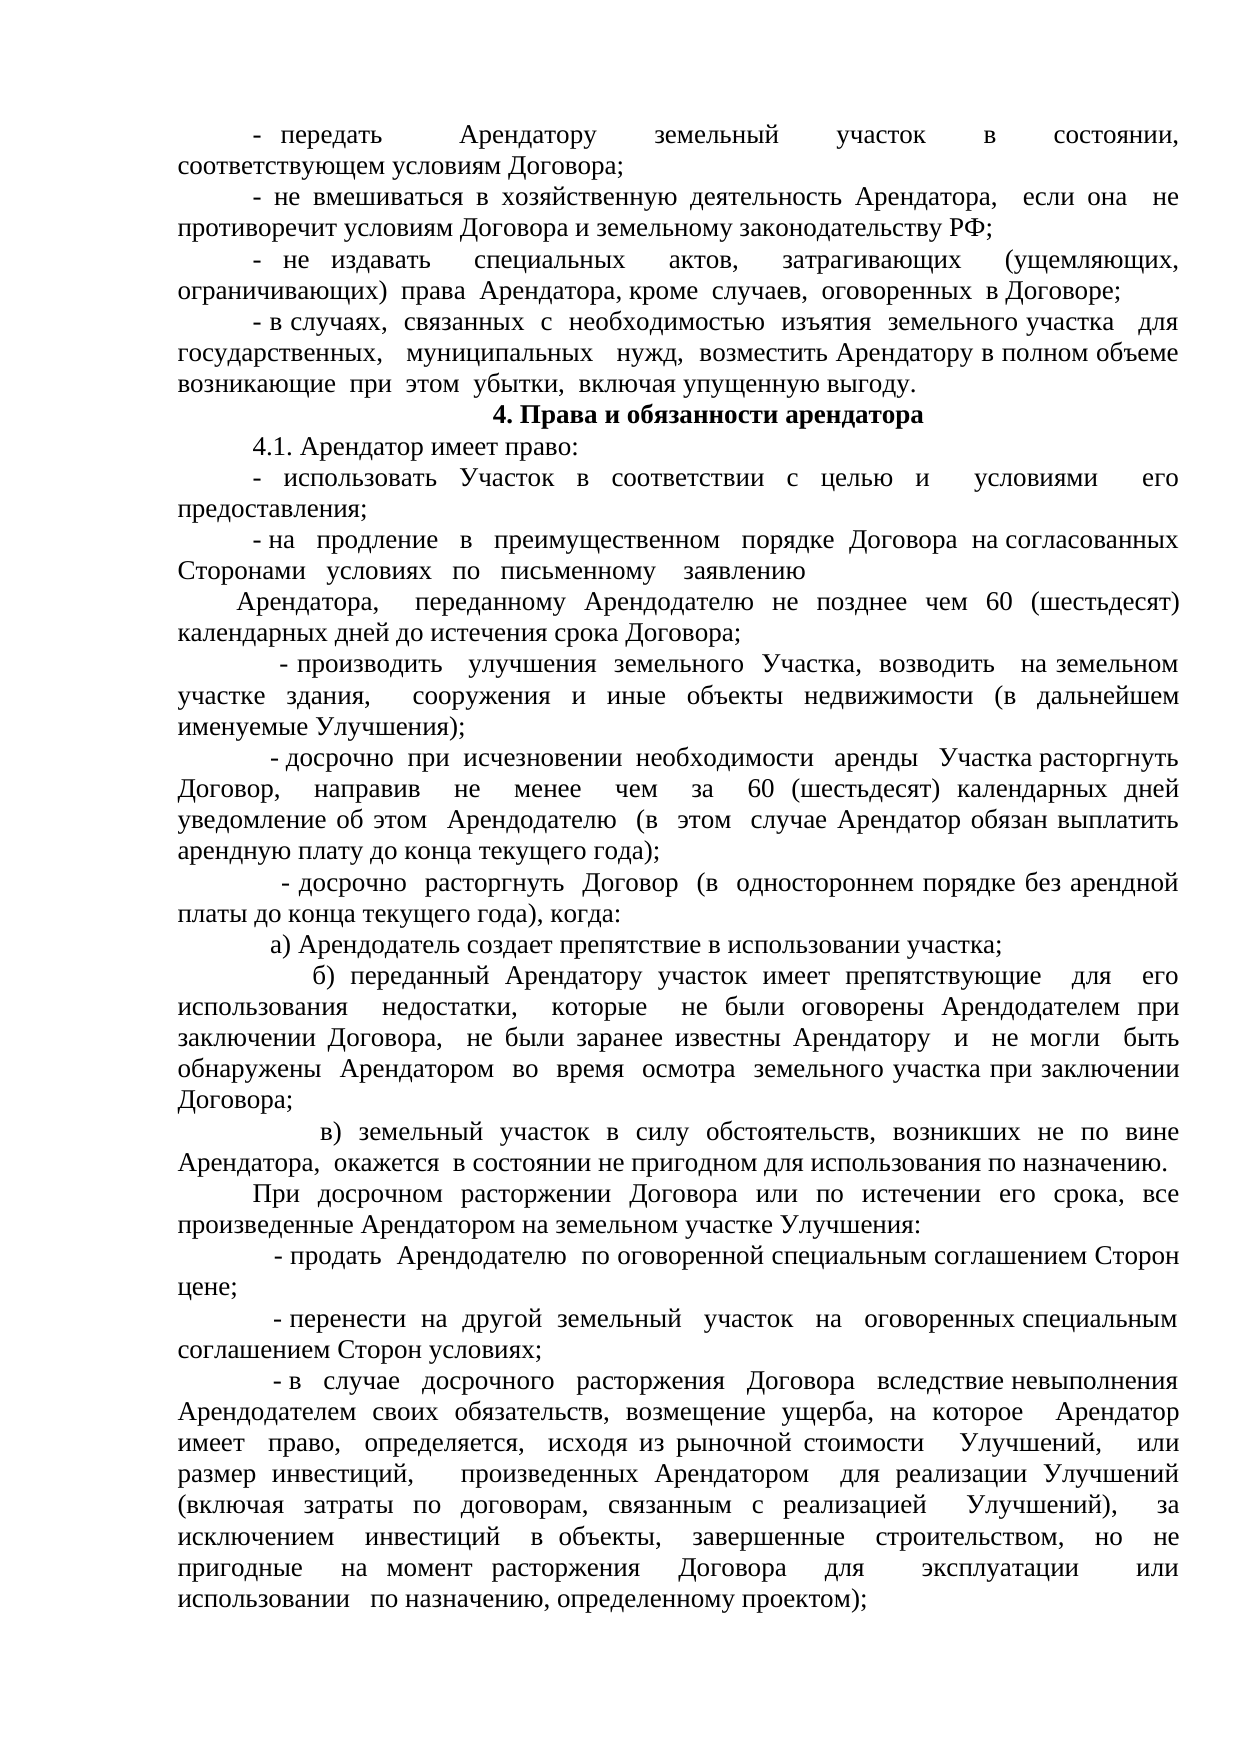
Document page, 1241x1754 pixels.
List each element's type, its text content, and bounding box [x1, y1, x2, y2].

text 4.1. Арендатор имеет право: [177, 429, 1181, 461]
text - использовать Участок в соответствии с целью и условиями его предоставления; [177, 461, 1181, 523]
text а) Арендодатель создает препятствие в использовании участка; [177, 928, 1181, 959]
text При досрочном расторжении Договора или по истечении его срока, все произведенные Арендатором на земельном участке Улучшения: [177, 1177, 1181, 1239]
text - производить улучшения земельного Участка, возводить на земельном участке здания, сооружения и иные объекты недвижимости (в дальнейшем именуемые Улучшения); [177, 648, 1181, 741]
text Арендатора, переданному Арендодателю не позднее чем 60 (шестьдесят) календарных дней до истечения срока Договора; [177, 585, 1181, 648]
text - перенести на другой земельный участок на оговоренных специальным соглашением Сторон условиях; [177, 1302, 1181, 1364]
text - не вмешиваться в хозяйственную деятельность Арендатора, если она не противоречит условиям Договора и земельному законодательству РФ; [177, 180, 1181, 243]
text - на продление в преимущественном порядке Договора на согласованных Сторонами условиях по письменному заявлению [177, 523, 1181, 585]
text - в случаях, связанных с необходимостью изъятия земельного участка для государственных, муниципальных нужд, возместить Арендатору в полном объеме возникающие при этом убытки, включая упущенную выгоду. [177, 305, 1181, 398]
text 4. Права и обязанности арендатора [177, 398, 1181, 429]
text - продать Арендодателю по оговоренной специальным соглашением Сторон цене; [177, 1239, 1181, 1302]
text - досрочно при исчезновении необходимости аренды Участка расторгнуть Договор, направив не менее чем за 60 (шестьдесят) календарных дней уведомление об этом Арендодателю (в этом случае Арендатор обязан выплатить арендную плату до конца текущего года); [177, 741, 1181, 866]
text - досрочно расторгнуть Договор (в одностороннем порядке без арендной платы до конца текущего года), когда: [177, 866, 1181, 928]
text в) земельный участок в силу обстоятельств, возникших не по вине Арендатора, окажется в состоянии не пригодном для использования по назначению. [177, 1115, 1181, 1177]
text - передать Арендатору земельный участок в состоянии, соответствующем условиям Договора; [177, 118, 1181, 180]
text б) переданный Арендатору участок имеет препятствующие для его использования недостатки, которые не были оговорены Арендодателем при заключении Договора, не были заранее известны Арендатору и не могли быть обнаружены Арендатором во время осмотра земельного участка при заключении Договора; [177, 959, 1181, 1115]
text - в случае досрочного расторжения Договора вследствие невыполнения Арендодателем своих обязательств, возмещение ущерба, на которое Арендатор имеет право, определяется, исходя из рыночной стоимости Улучшений, или размер инвестиций, произведенных Арендатором для реализации Улучшений (включая затраты по договорам, связанным с реализацией Улучшений), за исключением инвестиций в объекты, завершенные строительством, но не пригодные на момент расторжения Договора для эксплуатации или использовании по назначению, определенному проектом); [177, 1364, 1181, 1613]
text - не издавать специальных актов, затрагивающих (ущемляющих, ограничивающих) права Арендатора, кроме случаев, оговоренных в Договоре; [177, 243, 1181, 305]
